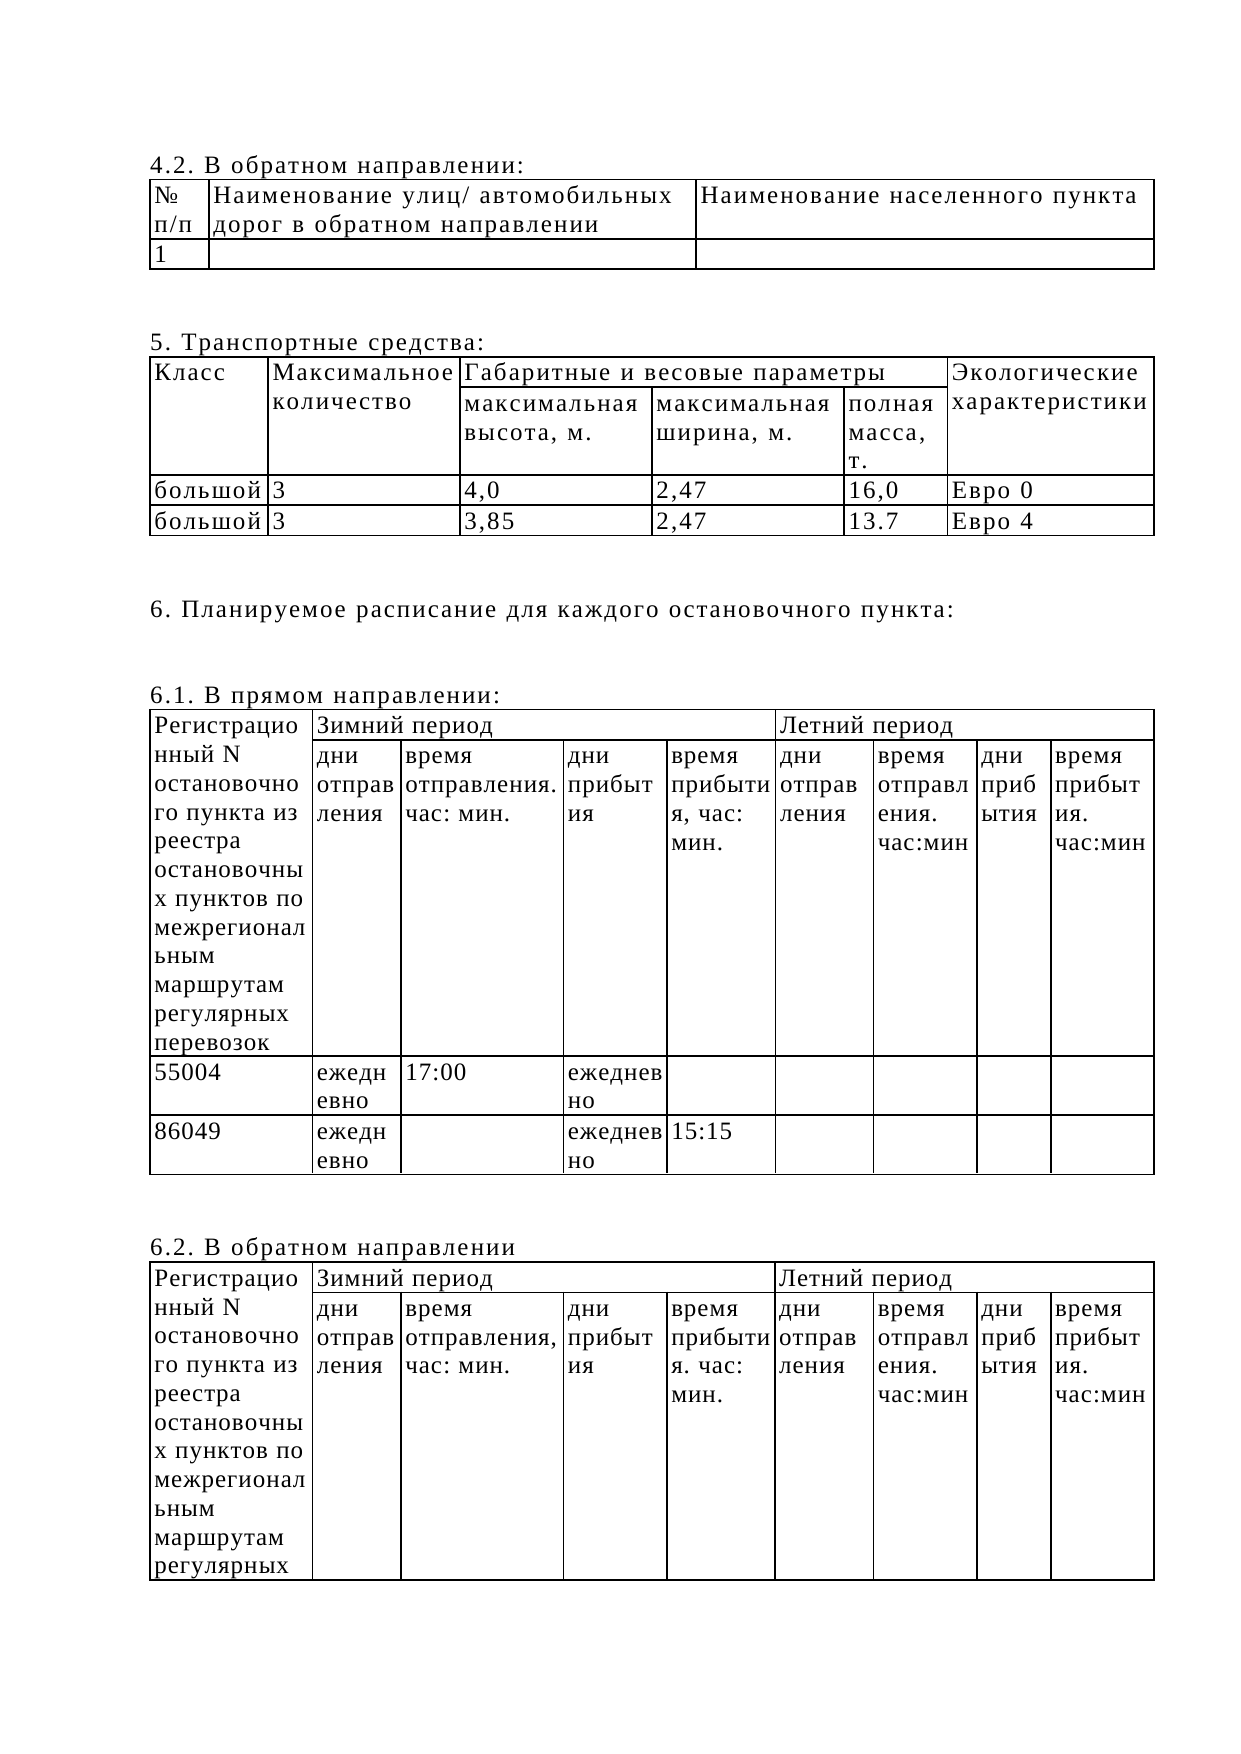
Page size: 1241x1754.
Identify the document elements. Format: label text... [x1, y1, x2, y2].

table_header Экологические характеристики [948, 358, 1153, 474]
table_cell полная масса, т. [845, 388, 947, 474]
table_cell 55004 [151, 1057, 312, 1114]
table_cell время отправления. час: мин. [402, 741, 563, 1055]
table_header Габаритные и весовые параметры [461, 358, 947, 386]
table_cell ежедневно [313, 1116, 400, 1173]
table_header Летний период [776, 710, 1153, 739]
table_cell [1052, 1057, 1153, 1114]
table_cell 4,0 [461, 476, 651, 504]
table_cell большой [151, 506, 267, 535]
table_cell дни отправления [776, 741, 873, 1055]
table_header Регистрационный N остановочного пункта из реестра остановочных пунктов по межрегиональным маршрутам регулярных перевозок [151, 710, 312, 1055]
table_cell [668, 1293, 774, 1579]
table_cell 3 [269, 506, 459, 535]
table_cell [697, 240, 1153, 268]
table_cell дни отправления [313, 741, 400, 1055]
table_cell максимальная высота, м. [461, 388, 651, 474]
table_cell дни прибытия [978, 741, 1050, 1055]
table_cell 17:00 [402, 1057, 563, 1114]
table_cell [1052, 1116, 1153, 1173]
table_cell ежедневно [313, 1057, 400, 1114]
table_cell [978, 1116, 1050, 1173]
table_header Класс [151, 358, 267, 474]
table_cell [402, 1293, 563, 1579]
table_header Зимний период [313, 1263, 774, 1292]
table_cell 1 [151, 240, 208, 268]
table_cell большой [151, 476, 267, 504]
table_cell [874, 1057, 976, 1114]
table_cell 16,0 [845, 476, 947, 504]
table_cell [874, 1116, 976, 1173]
table_header Летний период [776, 1263, 1153, 1292]
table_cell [1052, 1293, 1153, 1579]
table_cell [978, 1057, 1050, 1114]
table_cell ежедневно [564, 1116, 666, 1173]
table_cell 86049 [151, 1116, 312, 1173]
table_cell Евро 0 [948, 476, 1153, 504]
table_cell дни прибытия [564, 1293, 666, 1579]
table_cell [874, 1293, 976, 1579]
table_cell [402, 1116, 563, 1173]
text 4.2. В обратном направлении: [150, 150, 1090, 179]
table_cell ежедневно [564, 1057, 666, 1114]
text 6.2. В обратном направлении [150, 1232, 1090, 1261]
table_cell 2,47 [653, 476, 843, 504]
table_cell дни отправления [776, 1293, 873, 1579]
text 5. Транспортные средства: [150, 327, 1090, 356]
table_cell 3,85 [461, 506, 651, 535]
table_cell 3 [269, 476, 459, 504]
table_cell Евро 4 [948, 506, 1153, 535]
table_cell дни отправления [313, 1293, 400, 1579]
table_cell дни прибытия [978, 1293, 1050, 1579]
table_cell 13.7 [845, 506, 947, 535]
table_header Максимальное количество [269, 358, 459, 474]
text 6. Планируемое расписание для каждого остановочного пункта: [150, 594, 1090, 622]
table_cell [668, 1057, 775, 1114]
table_cell дни прибытия [564, 741, 666, 1055]
table_cell 2,47 [653, 506, 843, 535]
table_header Наименование населенного пункта [697, 180, 1153, 238]
text 6.1. В прямом направлении: [150, 680, 1090, 709]
table_header Регистрационный N остановочного пункта из реестра остановочных пунктов по межрегиональным маршрутам регулярных перевозок [151, 1263, 312, 1579]
table_cell время прибытия. час:мин [1052, 741, 1153, 1055]
table_cell [210, 240, 695, 268]
table_header № п/п [151, 180, 208, 238]
table_cell максимальная ширина, м. [653, 388, 843, 474]
table_header Зимний период [313, 710, 775, 739]
table_cell [776, 1057, 873, 1114]
table_header Наименование улиц/ автомобильных дорог в обратном направлении [210, 180, 695, 238]
table_cell [776, 1116, 873, 1173]
table_cell 15:15 [668, 1116, 775, 1173]
table_cell время прибытия, час: мин. [668, 741, 775, 1055]
table_cell время отправления. час:мин [874, 741, 976, 1055]
